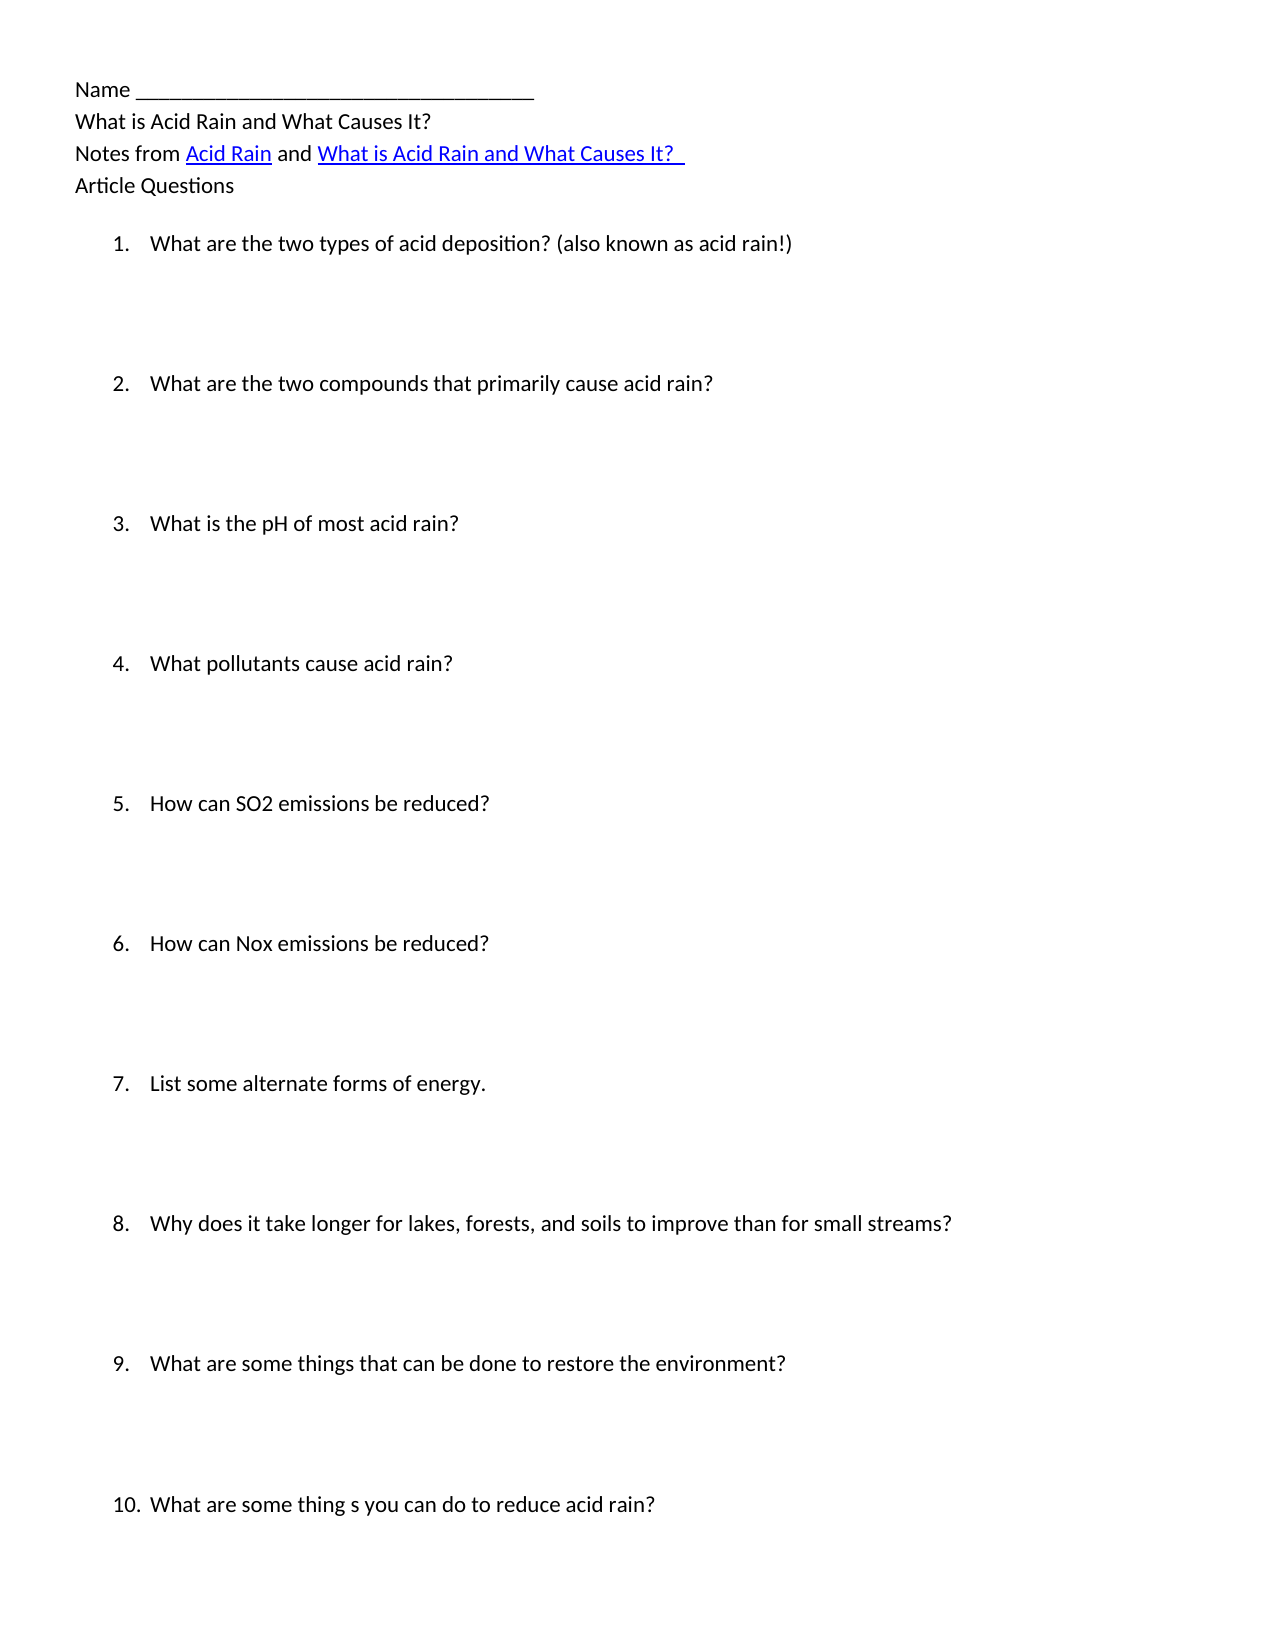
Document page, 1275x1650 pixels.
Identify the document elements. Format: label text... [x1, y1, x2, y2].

list What are the two compounds that primarily cause acid rain? [112, 369, 1200, 397]
list What are the two types of acid deposition? (also known as acid rain!) [112, 229, 1200, 257]
list How can Nox emissions be reduced? [112, 929, 1200, 957]
list What are some things that can be done to restore the environment? [112, 1349, 1200, 1378]
list What are some thing s you can do to reduce acid rain? [112, 1490, 1200, 1518]
list List some alternate forms of energy. [112, 1069, 1200, 1097]
list What is the pH of most acid rain? [112, 509, 1200, 537]
list Why does it take longer for lakes, forests, and soils to improve than for small streams? [112, 1209, 1200, 1237]
text Notes from Acid Rain and What is Acid Rain and What Causes It? [75, 139, 1200, 167]
text Article Questions [75, 172, 1200, 199]
list How can SO2 emissions be reduced? [112, 789, 1200, 817]
text Name ___________________________________ [75, 75, 1200, 103]
list What pollutants cause acid rain? [112, 649, 1200, 677]
text What is Acid Rain and What Causes It? [75, 107, 1200, 135]
